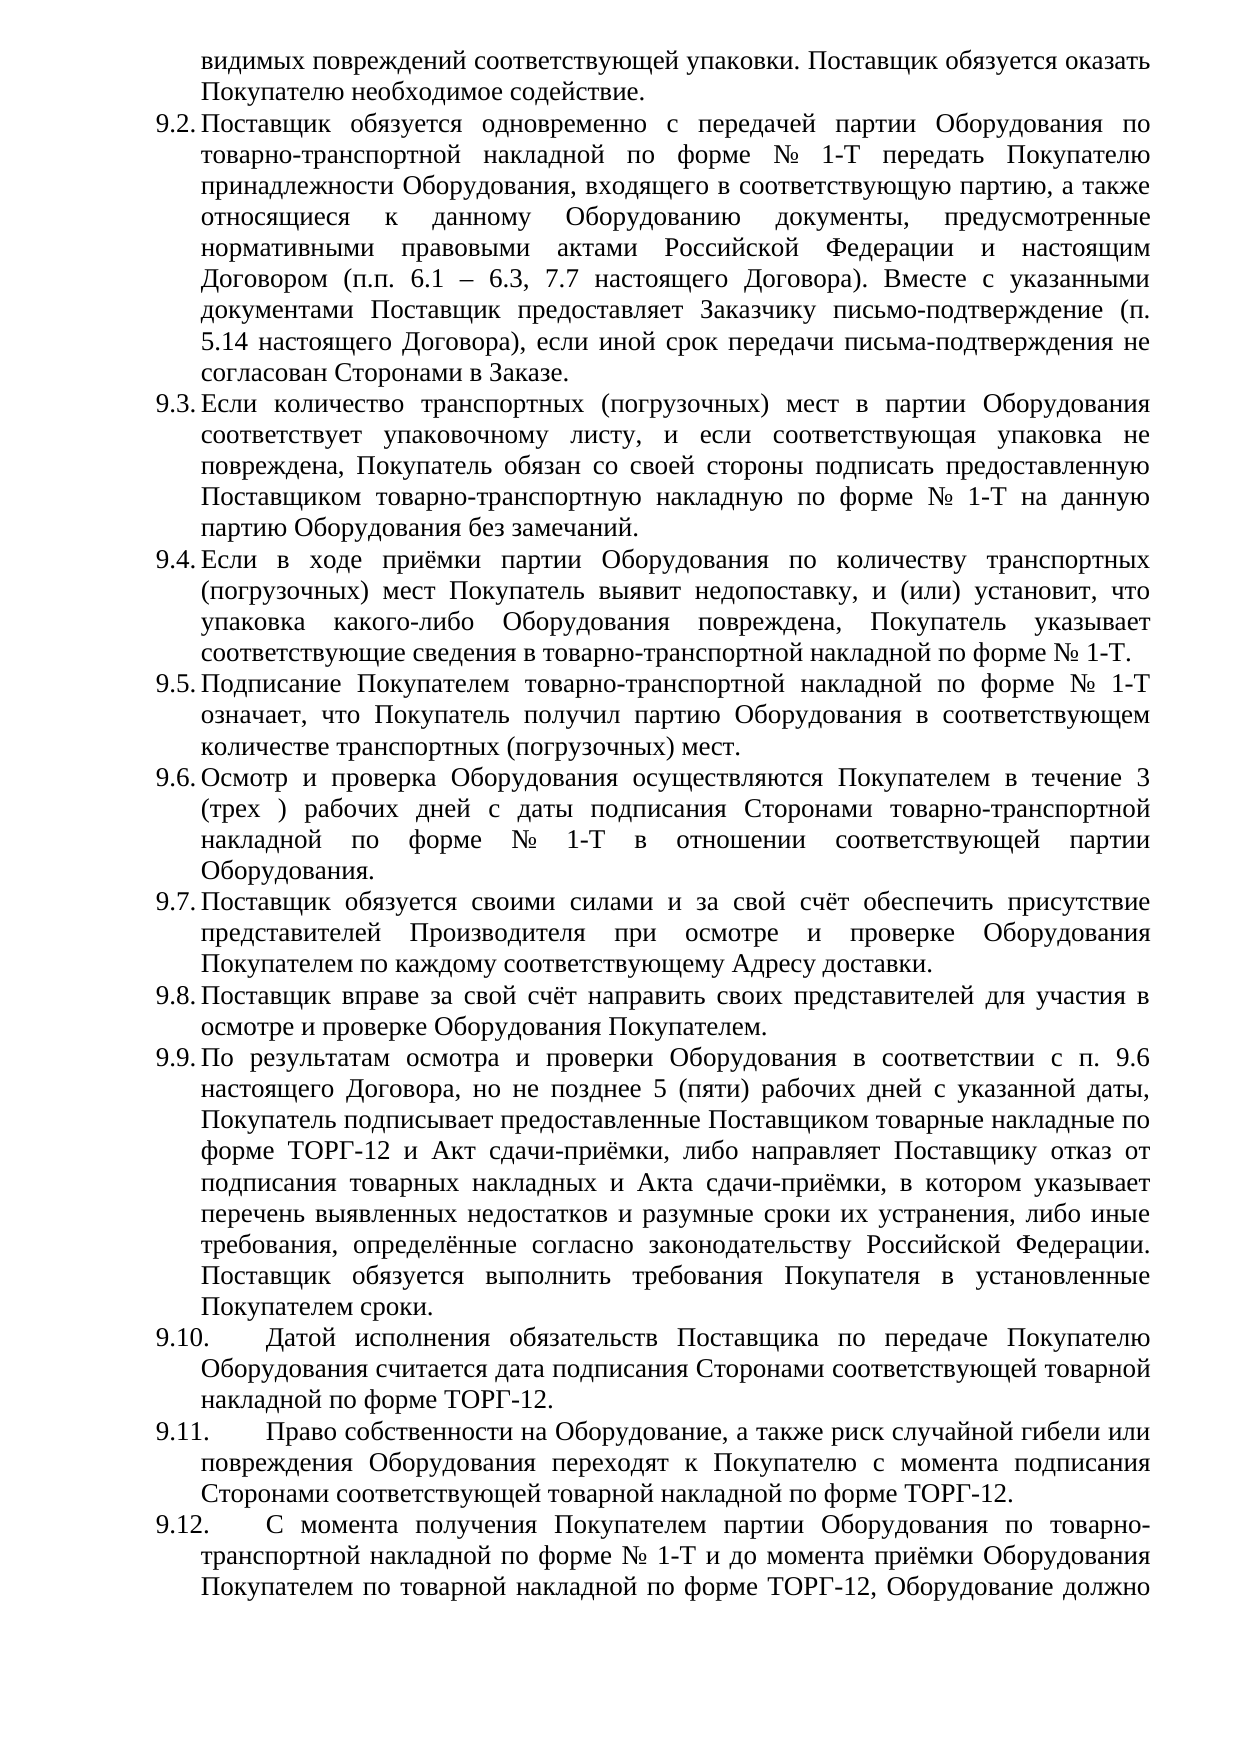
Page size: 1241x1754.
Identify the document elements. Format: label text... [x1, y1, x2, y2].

list Подписание Покупателем товарно-транспортной накладной по форме № 1-Т означает, что Покупатель получил партию Оборудования в соответствующем количестве транспортных (погрузочных) мест. [156, 667, 1152, 761]
list Поставщик вправе за свой счёт направить своих представителей для участия в осмотре и проверке Оборудования Покупателем. [156, 979, 1152, 1041]
list По результатам осмотра и проверки Оборудования в соответствии с п. 9.6 настоящего Договора, но не позднее 5 (пяти) рабочих дней с указанной даты, Покупатель подписывает предоставленные Поставщиком товарные накладные по форме ТОРГ-12 и Акт сдачи-приёмки, либо направляет Поставщику отказ от подписания товарных накладных и Акта сдачи-приёмки, в котором указывает перечень выявленных недостатков и разумные сроки их устранения, либо иные требования, определённые согласно законодательству Российской Федерации. Поставщик обязуется выполнить требования Покупателя в установленные Покупателем сроки. [156, 1041, 1152, 1321]
list Право собственности на Оборудование, а также риск случайной гибели или повреждения Оборудования переходят к Покупателю с момента подписания Сторонами соответствующей товарной накладной по форме ТОРГ-12. [156, 1415, 1152, 1508]
list Если в ходе приёмки партии Оборудования по количеству транспортных (погрузочных) мест Покупатель выявит недопоставку, и (или) установит, что упаковка какого-либо Оборудования повреждена, Покупатель указывает соответствующие сведения в товарно-транспортной накладной по форме № 1-Т. [156, 543, 1152, 667]
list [156, 44, 1152, 107]
list Датой исполнения обязательств Поставщика по передаче Покупателю Оборудования считается дата подписания Сторонами соответствующей товарной накладной по форме ТОРГ-12. [156, 1321, 1152, 1415]
list Поставщик обязуется своими силами и за свой счёт обеспечить присутствие представителей Производителя при осмотре и проверке Оборудования Покупателем по каждому соответствующему Адресу доставки. [156, 885, 1152, 979]
list Осмотр и проверка Оборудования осуществляются Покупателем в течение 3 (трех ) рабочих дней с даты подписания Сторонами товарно-транспортной накладной по форме № 1-Т в отношении соответствующей партии Оборудования. [156, 761, 1152, 885]
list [156, 1508, 1152, 1602]
list Поставщик обязуется одновременно с передачей партии Оборудования по товарно-транспортной накладной по форме № 1-Т передать Покупателю принадлежности Оборудования, входящего в соответствующую партию, а также относящиеся к данному Оборудованию документы, предусмотренные нормативными правовыми актами Российской Федерации и настоящим Договором (п.п. 6.1 – 6.3, 7.7 настоящего Договора). Вместе с указанными документами Поставщик предоставляет Заказчику письмо-подтверждение (п. 5.14 настоящего Договора), если иной срок передачи письма-подтверждения не согласован Сторонами в Заказе. [156, 107, 1152, 387]
list Если количество транспортных (погрузочных) мест в партии Оборудования соответствует упаковочному листу, и если соответствующая упаковка не повреждена, Покупатель обязан со своей стороны подписать предоставленную Поставщиком товарно-транспортную накладную по форме № 1-Т на данную партию Оборудования без замечаний. [156, 387, 1152, 543]
